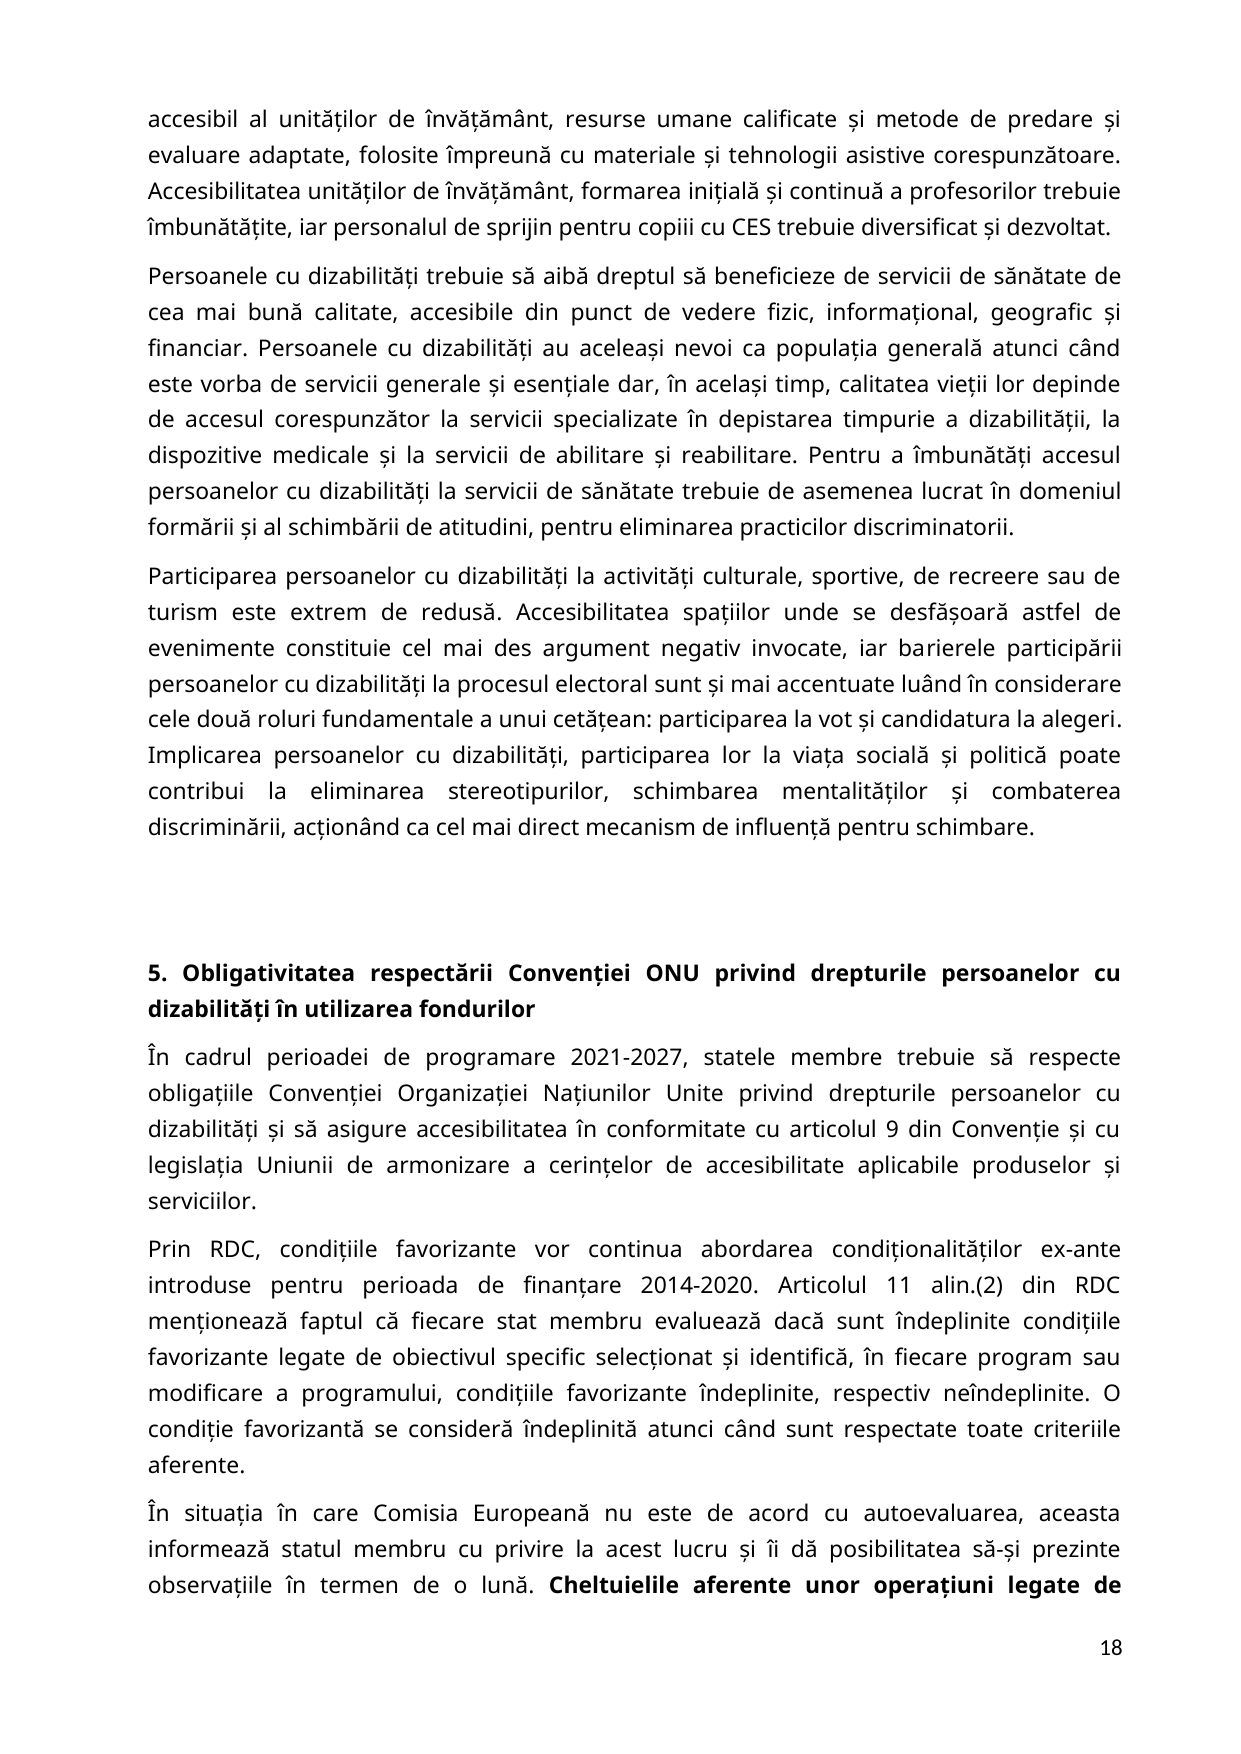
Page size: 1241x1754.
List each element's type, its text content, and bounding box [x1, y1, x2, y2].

text 5. Obligativitatea respectării Convenției ONU privind drepturile persoanelor cu dizabilități în utilizarea fondurilor [148, 957, 1122, 1024]
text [148, 1497, 1122, 1600]
text Prin RDC, condițiile favorizante vor continua abordarea condiționalităților ex-ante introduse pentru perioada de finanțare 2014-2020. Articolul 11 alin.(2) din RDC menționează faptul că fiecare stat membru evaluează dacă sunt îndeplinite condițiile favorizante legate de obiectivul specific selecționat și identifică, în fiecare program sau modificare a programului, condițiile favorizante îndeplinite, respectiv neîndeplinite. O condiție favorizantă se consideră îndeplinită atunci când sunt respectate toate criteriile aferente. [148, 1233, 1122, 1480]
text Participarea persoanelor cu dizabilități la activități culturale, sportive, de recreere sau de turism este extrem de redusă. Accesibilitatea spațiilor unde se desfășoară astfel de evenimente constituie cel mai des argument negativ invocate, iar barierele participării persoanelor cu dizabilități la procesul electoral sunt și mai accentuate luând în considerare cele două roluri fundamentale a unui cetățean: participarea la vot și candidatura la alegeri. Implicarea persoanelor cu dizabilități, participarea lor la viața socială și politică poate contribui la eliminarea stereotipurilor, schimbarea mentalităților și combaterea discriminării, acționând ca cel mai direct mecanism de influență pentru schimbare. [148, 560, 1122, 842]
text Persoanele cu dizabilități trebuie să aibă dreptul să beneficieze de servicii de sănătate de cea mai bună calitate, accesibile din punct de vedere fizic, informațional, geografic și financiar. Persoanele cu dizabilități au aceleași nevoi ca populația generală atunci când este vorba de servicii generale și esențiale dar, în același timp, calitatea vieții lor depinde de accesul corespunzător la servicii specializate în depistarea timpurie a dizabilității, la dispozitive medicale și la servicii de abilitare și reabilitare. Pentru a îmbunătăți accesul persoanelor cu dizabilități la servicii de sănătate trebuie de asemenea lucrat în domeniul formării și al schimbării de atitudini, pentru eliminarea practicilor discriminatorii. [148, 260, 1122, 542]
text În cadrul perioadei de programare 2021-2027, statele membre trebuie să respecte obligațiile Convenției Organizației Națiunilor Unite privind drepturile persoanelor cu dizabilități și să asigure accesibilitatea în conformitate cu articolul 9 din Convenție și cu legislația Uniunii de armonizare a cerințelor de accesibilitate aplicabile produselor și serviciilor. [148, 1041, 1122, 1216]
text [148, 103, 1122, 242]
